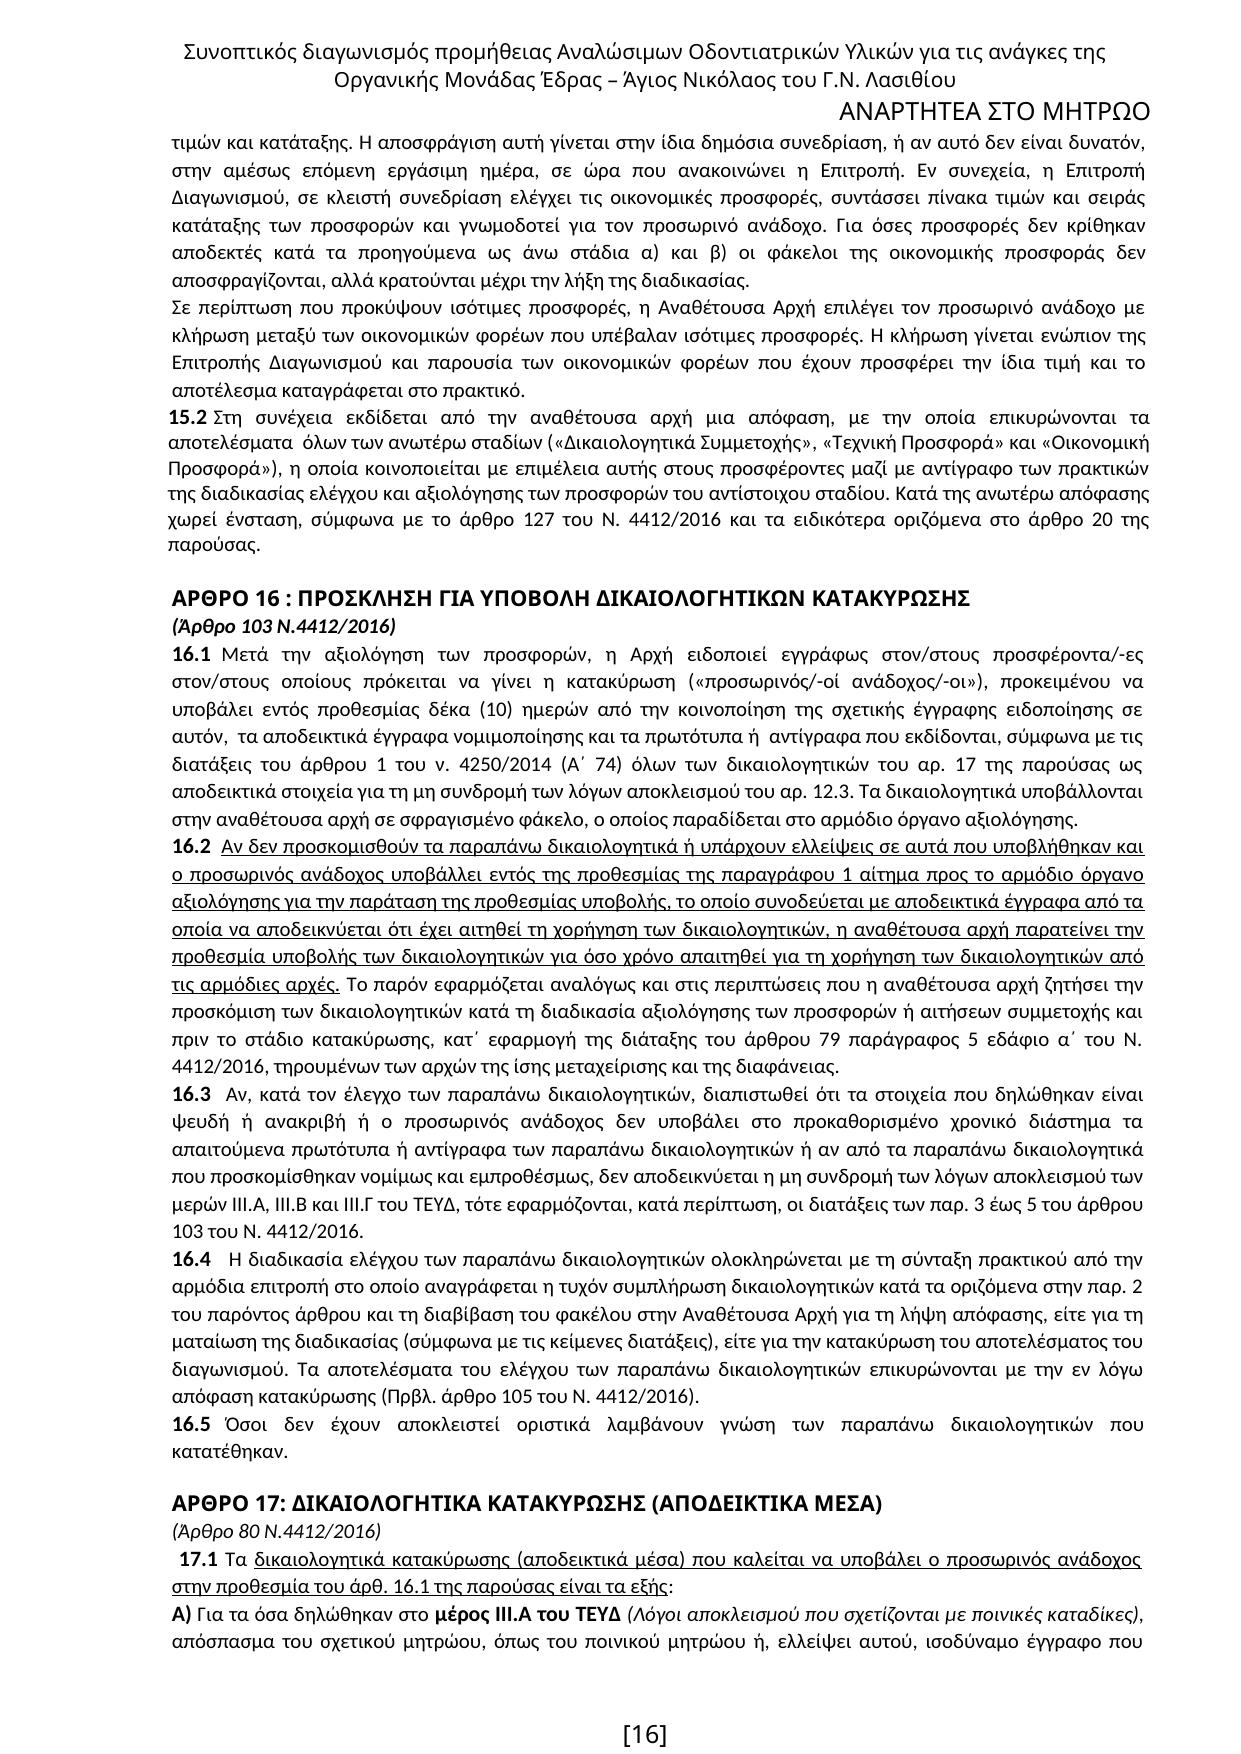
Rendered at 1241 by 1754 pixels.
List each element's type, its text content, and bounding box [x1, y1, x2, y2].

list Στη συνέχεια εκδίδεται από την αναθέτουσα αρχή μια απόφαση, με την οποία επικυρώνονται τα αποτελέσματα όλων των ανωτέρω σταδίων («Δικαιολογητικά Συμμετοχής», «Τεχνική Προσφορά» και «Οικονομική Προσφορά»), η οποία κοινοποιείται με επιμέλεια αυτής στους προσφέροντες μαζί με αντίγραφο των πρακτικών της διαδικασίας ελέγχου και αξιολόγησης των προσφορών του αντίστοιχου σταδίου. Κατά της ανωτέρω απόφασης χωρεί ένσταση, σύμφωνα με το άρθρο 127 του Ν. 4412/2016 και τα ειδικότερα οριζόμενα στο άρθρο 20 της παρούσας. [168, 403, 1151, 557]
text ΑΡΘΡΟ 17: ΔΙΚΑΙΟΛΟΓΗΤΙΚΑ ΚΑΤΑΚΥΡΩΣΗΣ (ΑΠΟΔΕΙΚΤΙΚΑ ΜΕΣΑ) [172, 1489, 1145, 1517]
text (Άρθρο 103 Ν.4412/2016) [172, 612, 1145, 639]
text 17.1 Τα δικαιολογητικά κατακύρωσης (αποδεικτικά μέσα) που καλείται να υποβάλει ο προσωρινός ανάδοχος στην προθεσμία του άρθ. 16.1 της παρούσας είναι τα εξής: [172, 1544, 1142, 1599]
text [172, 128, 1147, 293]
list Αν, κατά τον έλεγχο των παραπάνω δικαιολογητικών, διαπιστωθεί ότι τα στοιχεία που δηλώθηκαν είναι ψευδή ή ανακριβή ή ο προσωρινός ανάδοχος δεν υποβάλει στο προκαθορισμένο χρονικό διάστημα τα απαιτούμενα πρωτότυπα ή αντίγραφα των παραπάνω δικαιολογητικών ή αν από τα παραπάνω δικαιολογητικά που προσκομίσθηκαν νομίμως και εμπροθέσμως, δεν αποδεικνύεται η μη συνδρομή των λόγων αποκλεισμού των μερών ΙΙΙ.Α, ΙΙΙ.Β και ΙΙΙ.Γ του ΤΕΥΔ, τότε εφαρμόζονται, κατά περίπτωση, οι διατάξεις των παρ. 3 έως 5 του άρθρου 103 του Ν. 4412/2016. [172, 1079, 1145, 1244]
text (Άρθρο 80 Ν.4412/2016) [172, 1517, 1145, 1544]
text ΑΡΘΡΟ 16 : ΠΡΟΣΚΛΗΣΗ ΓΙΑ ΥΠΟΒΟΛΗ ΔΙΚΑΙΟΛΟΓΗΤΙΚΩΝ ΚΑΤΑΚΥΡΩΣΗΣ [172, 584, 1145, 612]
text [172, 1599, 1145, 1654]
list Η διαδικασία ελέγχου των παραπάνω δικαιολογητικών ολοκληρώνεται με τη σύνταξη πρακτικού από την αρμόδια επιτροπή στο οποίο αναγράφεται η τυχόν συμπλήρωση δικαιολογητικών κατά τα οριζόμενα στην παρ. 2 του παρόντος άρθρου και τη διαβίβαση του φακέλου στην Αναθέτουσα Αρχή για τη λήψη απόφασης, είτε για τη ματαίωση της διαδικασίας (σύμφωνα με τις κείμενες διατάξεις), είτε για την κατακύρωση του αποτελέσματος του διαγωνισμού. Τα αποτελέσματα του ελέγχου των παραπάνω δικαιολογητικών επικυρώνονται με την εν λόγω απόφαση κατακύρωσης (Πρβλ. άρθρο 105 του Ν. 4412/2016). [172, 1244, 1145, 1409]
list Όσοι δεν έχουν αποκλειστεί οριστικά λαμβάνουν γνώση των παραπάνω δικαιολογητικών που κατατέθηκαν. [172, 1409, 1145, 1464]
list Αν δεν προσκομισθούν τα παραπάνω δικαιολογητικά ή υπάρχουν ελλείψεις σε αυτά που υπoβλήθηκαν και ο προσωρινός ανάδοχος υποβάλλει εντός της προθεσμίας της παραγράφου 1 αίτημα προς το αρμόδιο όργανο αξιολόγησης για την παράταση της προθεσμίας υποβολής, το οποίο συνοδεύεται με αποδεικτικά έγγραφα από τα οποία να αποδεικνύεται ότι έχει αιτηθεί τη χορήγηση των δικαιολογητικών, η αναθέτουσα αρχή παρατείνει την προθεσμία υποβολής των δικαιολογητικών για όσο χρόνο απαιτηθεί για τη χορήγηση των δικαιολογητικών από τις αρμόδιες αρχές. Το παρόν εφαρμόζεται αναλόγως και στις περιπτώσεις που η αναθέτουσα αρχή ζητήσει την προσκόμιση των δικαιολογητικών κατά τη διαδικασία αξιολόγησης των προσφορών ή αιτήσεων συμμετοχής και πριν το στάδιο κατακύρωσης, κατ΄ εφαρμογή της διάταξης του άρθρου 79 παράγραφος 5 εδάφιο α΄ του Ν. 4412/2016, τηρουμένων των αρχών της ίσης μεταχείρισης και της διαφάνειας. [172, 966, 1145, 1079]
text Σε περίπτωση που προκύψουν ισότιμες προσφορές, η Αναθέτουσα Αρχή επιλέγει τον προσωρινό ανάδοχο με κλήρωση μεταξύ των οικονομικών φορέων που υπέβαλαν ισότιμες προσφορές. Η κλήρωση γίνεται ενώπιον της Επιτροπής Διαγωνισμού και παρουσία των οικονομικών φορέων που έχουν προσφέρει την ίδια τιμή και το αποτέλεσμα καταγράφεται στο πρακτικό. [172, 293, 1147, 403]
list Μετά την αξιολόγηση των προσφορών, η Αρχή ειδοποιεί εγγράφως στον/στους προσφέροντα/-ες στον/στους οποίους πρόκειται να γίνει η κατακύρωση («προσωρινός/-οί ανάδοχος/-οι»), προκειμένου να υποβάλει εντός προθεσμίας δέκα (10) ημερών από την κοινοποίηση της σχετικής έγγραφης ειδοποίησης σε αυτόν, τα αποδεικτικά έγγραφα νομιμοποίησης και τα πρωτότυπα ή αντίγραφα που εκδίδονται, σύμφωνα με τις διατάξεις του άρθρου 1 του ν. 4250/2014 (Α΄ 74) όλων των δικαιολογητικών του αρ. 17 της παρούσας ως αποδεικτικά στοιχεία για τη μη συνδρομή των λόγων αποκλεισμού του αρ. 12.3. Τα δικαιολογητικά υποβάλλονται στην αναθέτουσα αρχή σε σφραγισμένο φάκελο, ο οποίος παραδίδεται στο αρμόδιο όργανο αξιολόγησης. [172, 639, 1145, 832]
